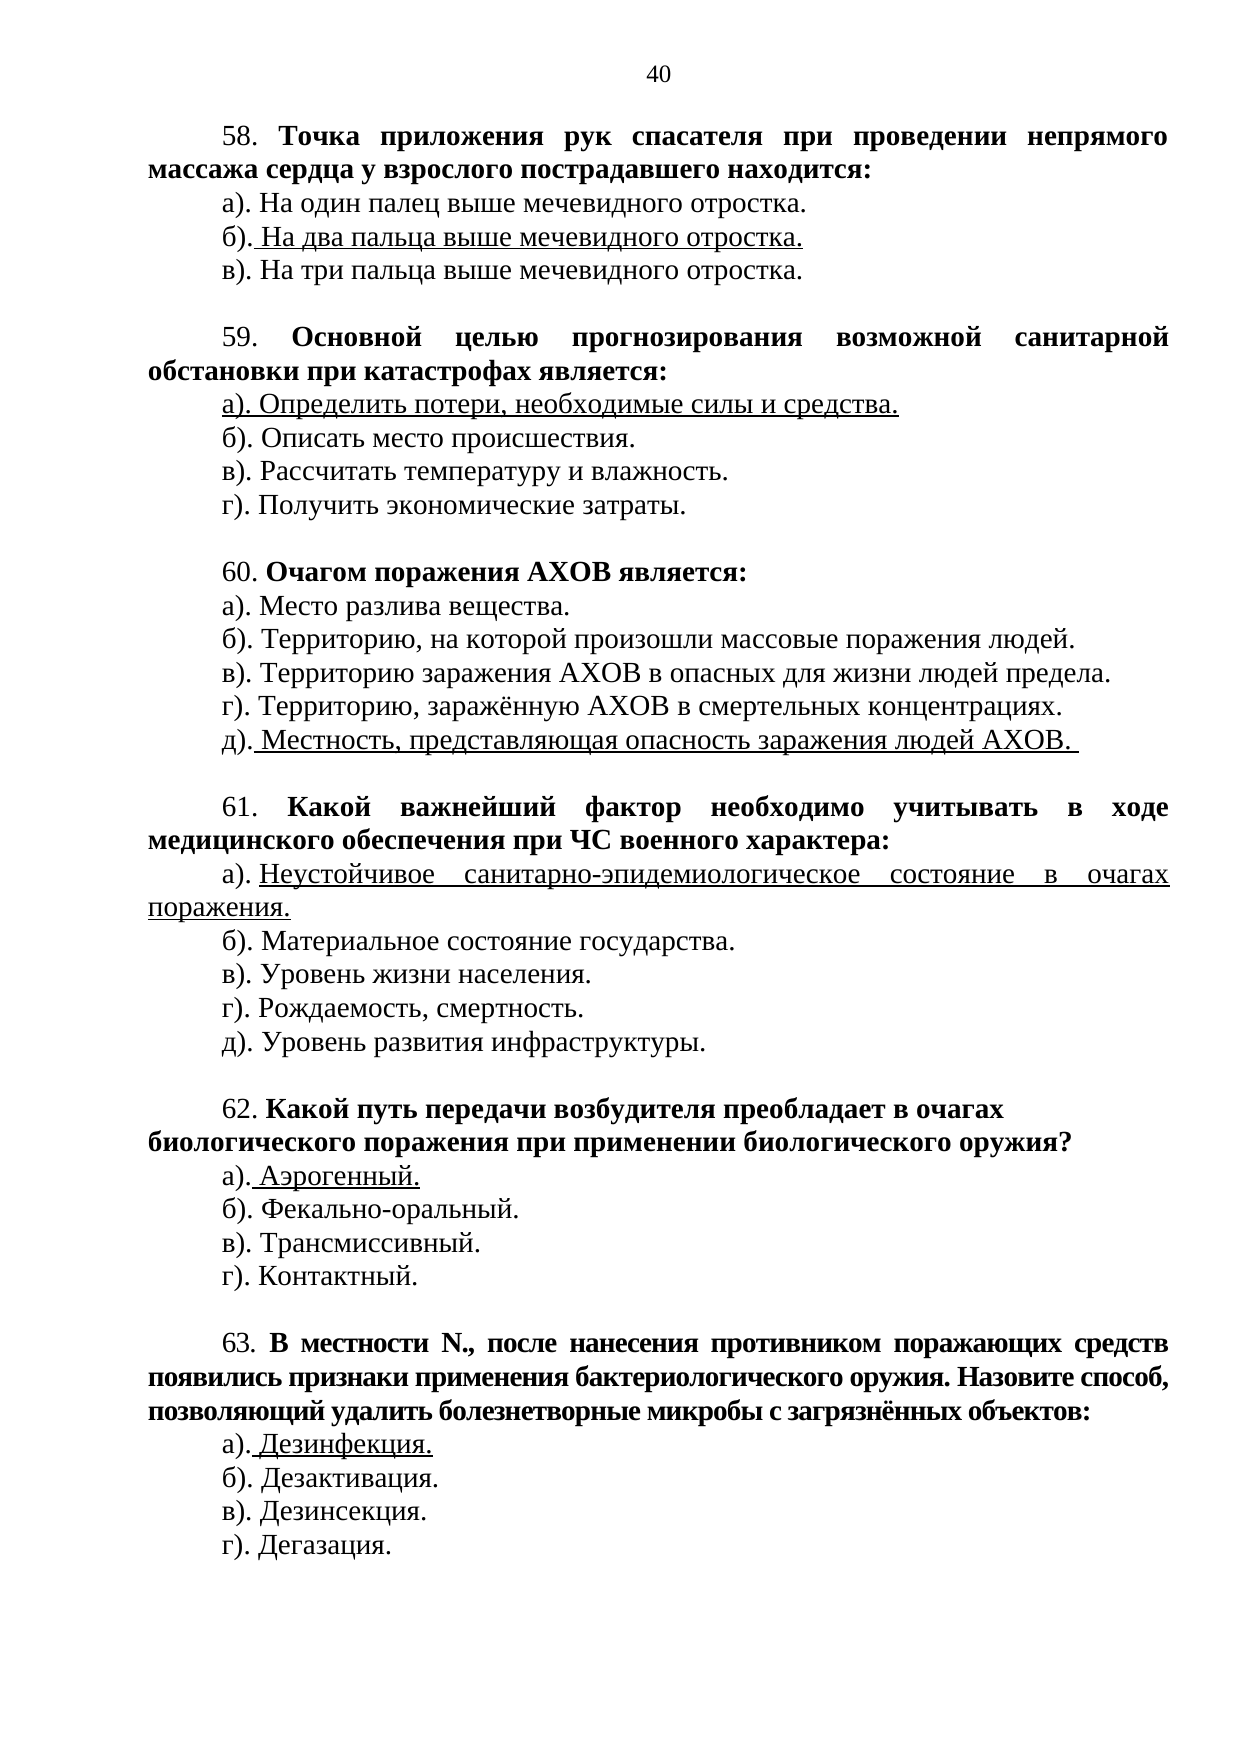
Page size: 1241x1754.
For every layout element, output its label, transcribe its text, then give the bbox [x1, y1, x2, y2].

text г). Контактный. [148, 1258, 1169, 1292]
text б). Дезактивация. [148, 1460, 1169, 1493]
text б). Территорию, на которой произошли массовые поражения людей. [148, 621, 1169, 655]
text а). Неустойчивое санитарно-эпидемиологическое состояние в очагах поражения. [148, 856, 1169, 923]
text г). Территорию, заражённую АХОВ в смертельных концентрациях. [148, 688, 1169, 722]
text б). Фекально-оральный. [148, 1191, 1169, 1225]
text в). Дезинсекция. [148, 1493, 1169, 1527]
text в). Трансмиссивный. [148, 1225, 1169, 1258]
text а). Определить потери, необходимые силы и средства. [148, 386, 1169, 420]
text г). Получить экономические затраты. [148, 487, 1169, 521]
text б). На два пальца выше мечевидного отростка. [148, 219, 1169, 252]
text 62. Какой путь передачи возбудителя преобладает в очагах биологического поражения при применении биологического оружия? [148, 1091, 1169, 1158]
text а). Место разлива вещества. [148, 588, 1169, 621]
text в). Территорию заражения АХОВ в опасных для жизни людей предела. [148, 655, 1169, 688]
text в). На три пальца выше мечевидного отростка. [148, 252, 1169, 286]
text а). На один палец выше мечевидного отростка. [148, 185, 1169, 219]
text а). Аэрогенный. [148, 1158, 1169, 1191]
text в). Уровень жизни населения. [148, 957, 1169, 990]
text а). Дезинфекция. [148, 1426, 1169, 1460]
text д). Уровень развития инфраструктуры. [148, 1024, 1169, 1057]
text в). Рассчитать температуру и влажность. [148, 453, 1169, 487]
text б). Описать место происшествия. [148, 420, 1169, 453]
text 59. Основной целью прогнозирования возможной санитарной обстановки при катастрофах является: [148, 319, 1169, 386]
text 63. В местности N., после нанесения противником поражающих средств появились признаки применения бактериологического оружия. Назовите способ, позволяющий удалить болезнетворные микробы с загрязнённых объектов: [148, 1326, 1169, 1426]
text г). Дегазация. [148, 1527, 1169, 1560]
text д). Местность, представляющая опасность заражения людей АХОВ. [148, 722, 1169, 755]
text г). Рождаемость, смертность. [148, 990, 1169, 1024]
list 61. Какой важнейший фактор необходимо учитывать в ходе медицинского обеспечения при ЧС военного характера: [148, 789, 1169, 856]
text б). Материальное состояние государства. [148, 923, 1169, 957]
list 60. Очагом поражения АХОВ является: [222, 554, 1169, 588]
text 58. Точка приложения рук спасателя при проведении непрямого массажа сердца у взрослого пострадавшего находится: [148, 118, 1169, 185]
